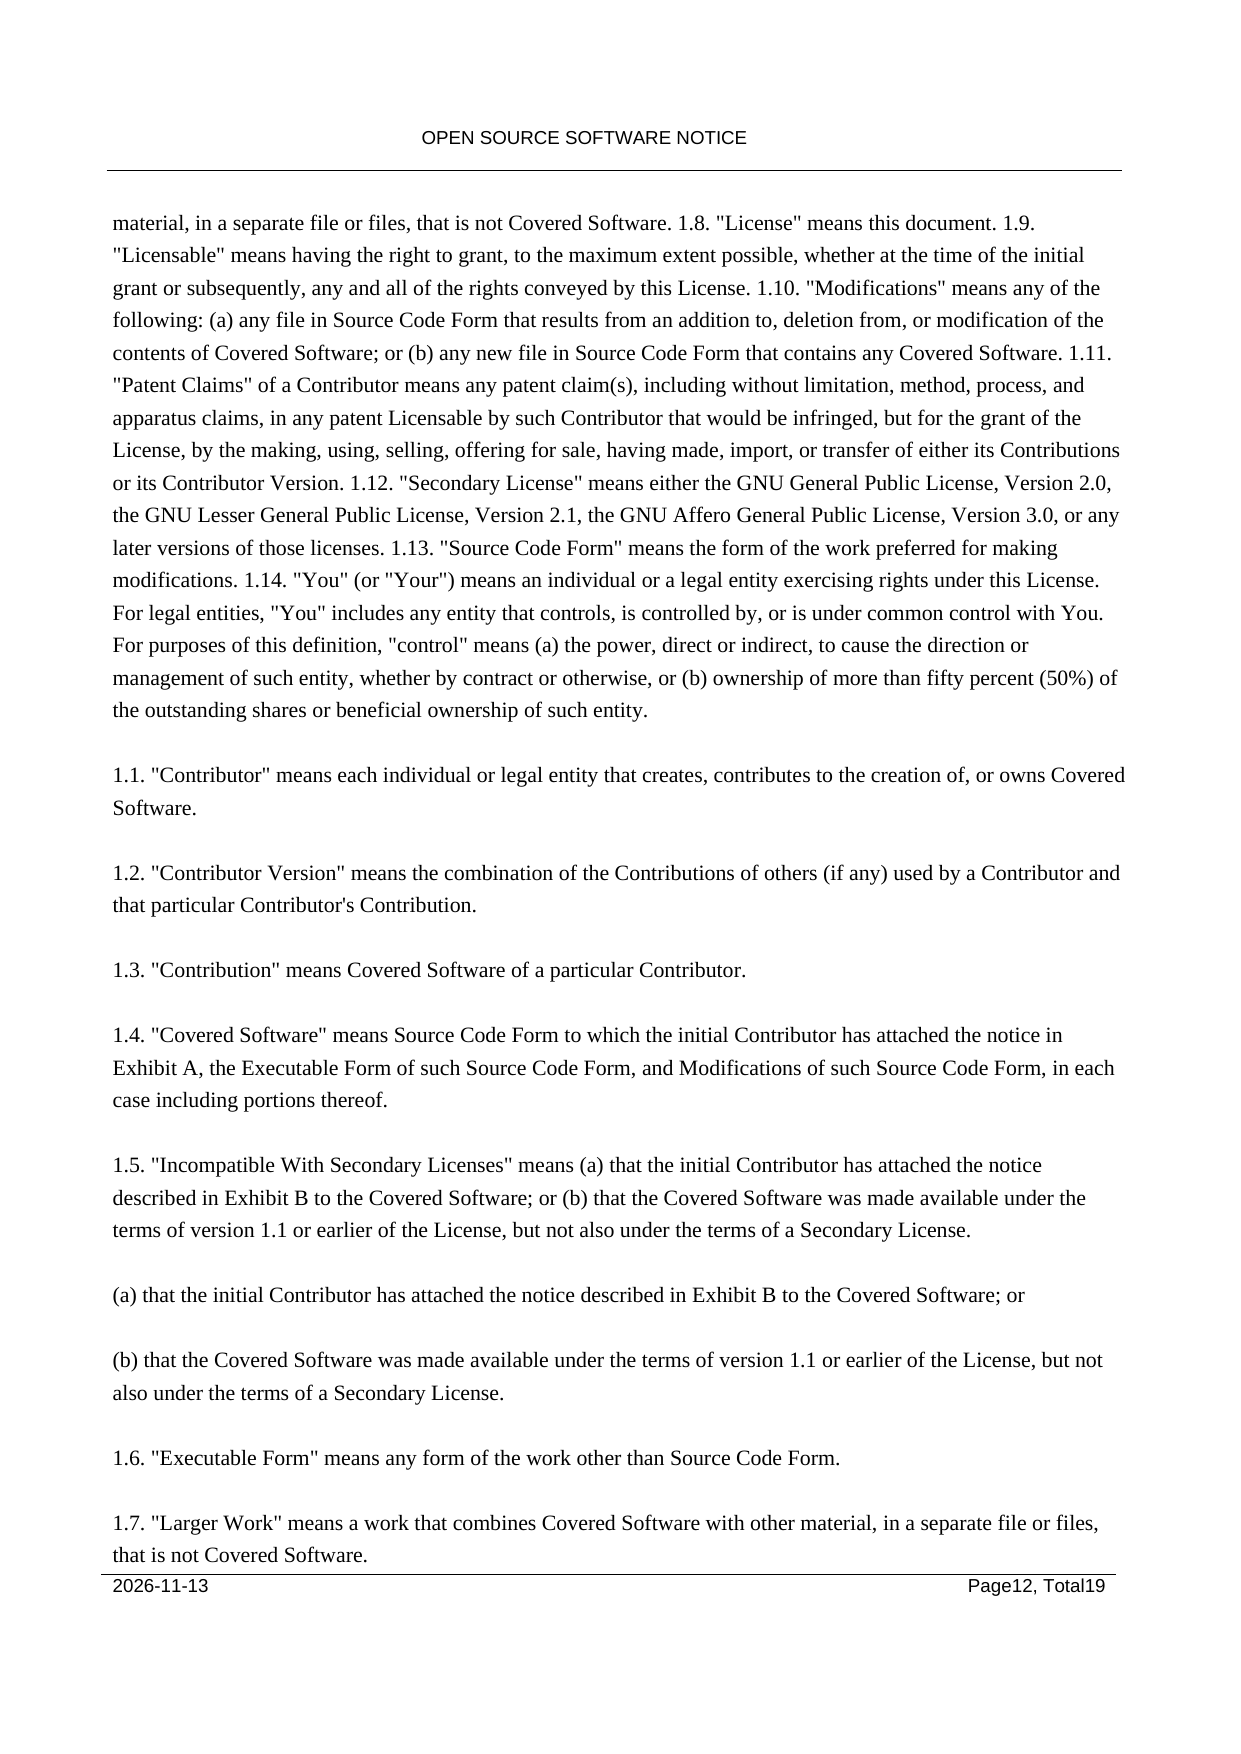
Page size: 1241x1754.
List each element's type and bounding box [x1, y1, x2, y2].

text [112, 206, 1128, 1571]
